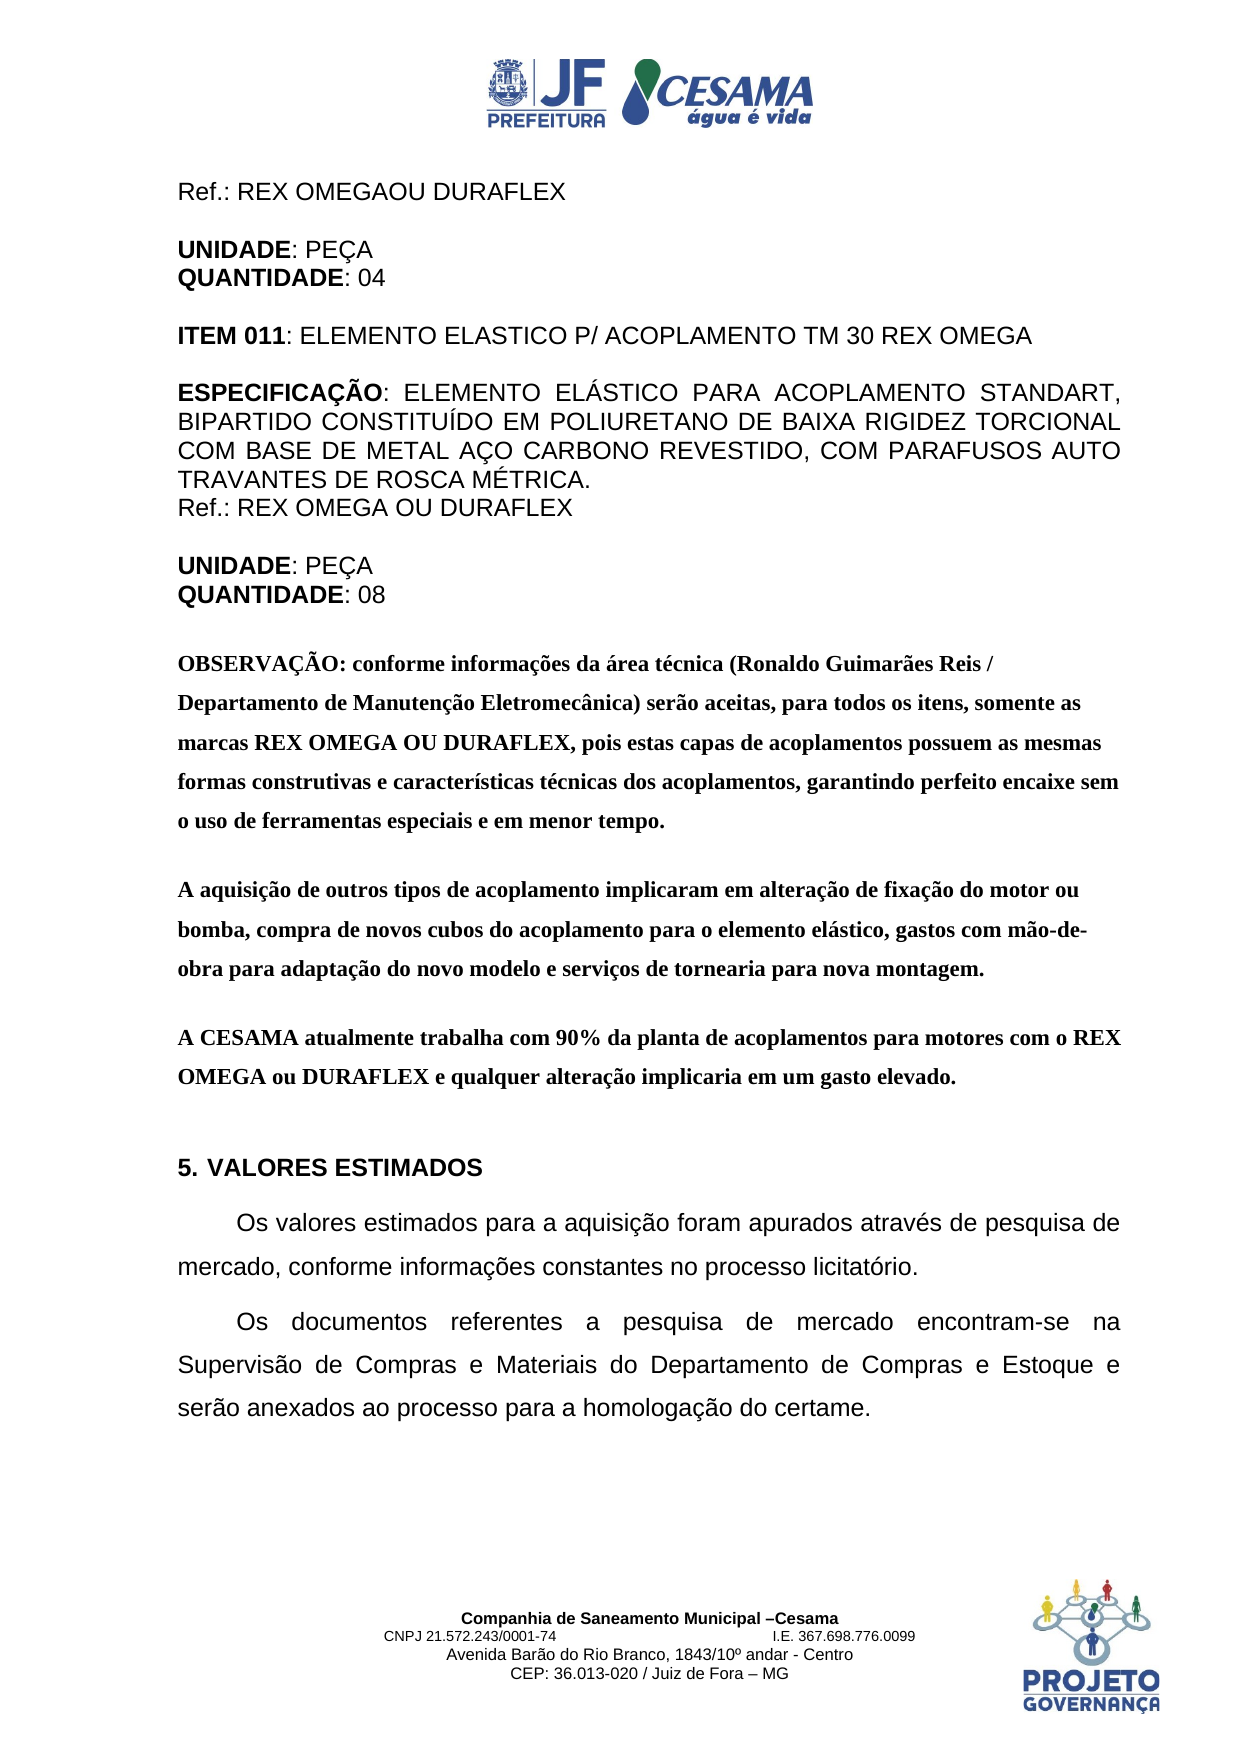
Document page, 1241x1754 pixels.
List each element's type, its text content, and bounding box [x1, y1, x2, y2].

text A aquisição de outros tipos de acoplamento implicaram em alteração de fixação do motor ou bomba, compra de novos cubos do acoplamento para o elemento elástico, gastos com mão-de-obra para adaptação do novo modelo e serviços de tornearia para nova montagem. [177, 876, 1122, 982]
text ITEM 011: ELEMENTO ELASTICO P/ ACOPLAMENTO TM 30 REX OMEGA [177, 321, 1122, 350]
text QUANTIDADE: 08 [177, 580, 1122, 608]
text Os documentos referentes a pesquisa de mercado encontram-se na Supervisão de Compras e Materiais do Departamento de Compras e Estoque e serão anexados ao processo para a homologação do certame. [177, 1307, 1122, 1422]
text Ref.: REX OMEGAOU DURAFLEX [177, 177, 1122, 206]
text A CESAMA atualmente trabalha com 90% da planta de acoplamentos para motores com o REX OMEGA ou DURAFLEX e qualquer alteração implicaria em um gasto elevado. [177, 1024, 1122, 1090]
text UNIDADE: PEÇA [177, 235, 1122, 263]
picture [486, 59, 813, 128]
text Ref.: REX OMEGA OU DURAFLEX [177, 493, 1122, 522]
text OBSERVAÇÃO: conforme informações da área técnica (Ronaldo Guimarães Reis / Departamento de Manutenção Eletromecânica) serão aceitas, para todos os itens, somente as marcas REX OMEGA OU DURAFLEX, pois estas capas de acoplamentos possuem as mesmas formas construtivas e características técnicas dos acoplamentos, garantindo perfeito encaixe sem o uso de ferramentas especiais e em menor tempo. [177, 650, 1122, 834]
text Os valores estimados para a aquisição foram apurados através de pesquisa de mercado, conforme informações constantes no processo licitatório. [177, 1208, 1122, 1280]
list VALORES ESTIMADOS [177, 1153, 1122, 1182]
text QUANTIDADE: 04 [177, 263, 1122, 292]
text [177, 378, 1122, 493]
text UNIDADE: PEÇA [177, 551, 1122, 580]
picture [1023, 1579, 1160, 1714]
